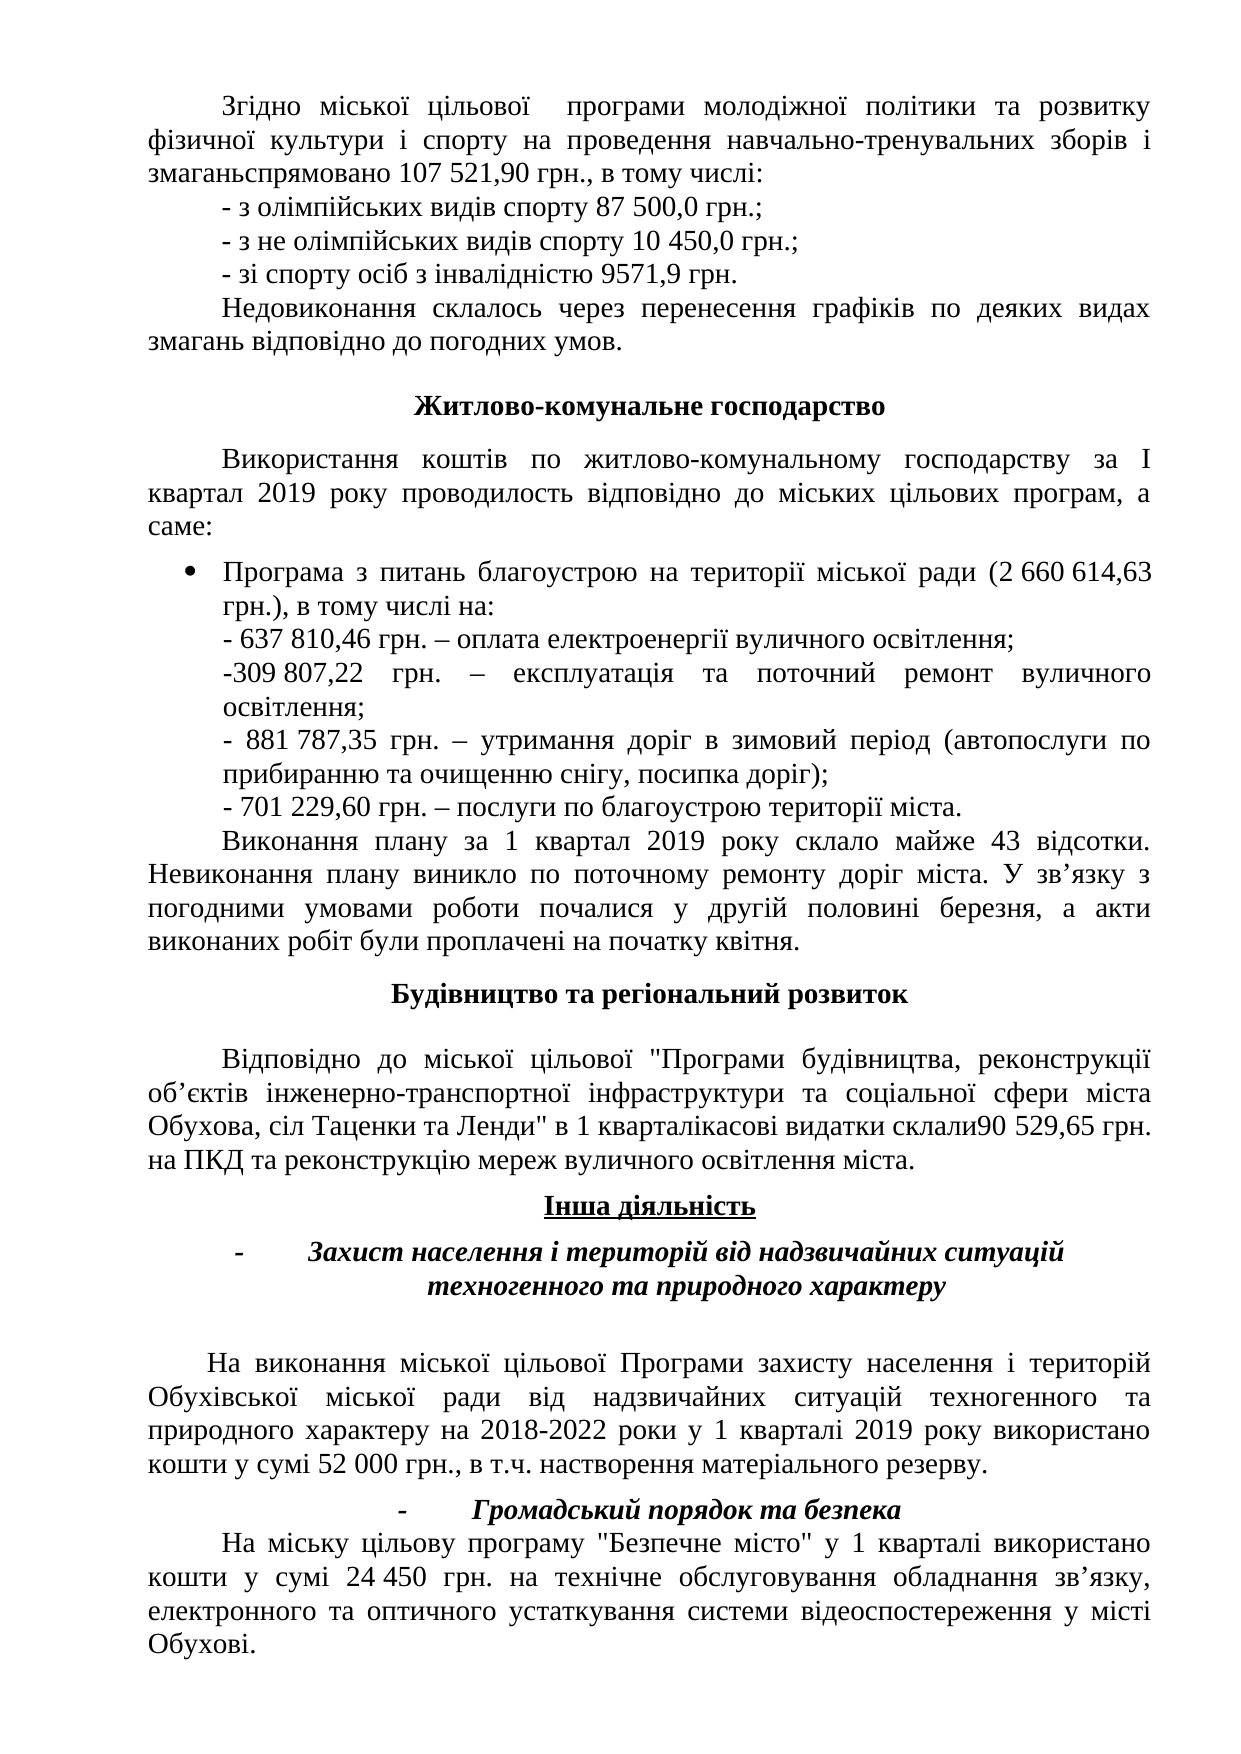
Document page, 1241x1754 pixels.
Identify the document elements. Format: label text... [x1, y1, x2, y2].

text Згідно міської цільової програми молодіжної політики та розвитку фізичної культури і спорту на проведення навчально-тренувальних зборів і змаганьспрямовано 107 521,90 грн., в тому числі: [148, 88, 1152, 189]
text - зі спорту осіб з інвалідністю 9571,9 грн. [148, 256, 1152, 290]
text На виконання міської цільової Програми захисту населення і територій Обухівської міської ради від надзвичайних ситуацій техногенного та природного характеру на 2018-2022 роки у 1 кварталі 2019 року використано кошти у сумі 52 000 грн., в т.ч. настворення матеріального резерву. [148, 1345, 1152, 1479]
text - з не олімпійських видів спорту 10 450,0 грн.; [148, 223, 1152, 256]
list Захист населення і територій від надзвичайних ситуацій техногенного та природного характеру [148, 1234, 1152, 1301]
list Громадський порядок та безпека [148, 1492, 1152, 1526]
text Виконання плану за 1 квартал 2019 року склало майже 43 відсотки. Невиконання плану виникло по поточному ремонту доріг міста. У зв’язку з погодними умовами роботи почалися у другій половині березня, а акти виконаних робіт були проплачені на початку квітня. [148, 823, 1152, 957]
text - 701 229,60 грн. – послуги по благоустрою території міста. [223, 789, 1152, 823]
text -309 807,22 грн. – експлуатація та поточний ремонт вуличного освітлення; [223, 655, 1152, 722]
text Використання коштів по житлово-комунальному господарству за І квартал 2019 року проводилость відповідно до міських цільових програм, а саме: [148, 441, 1152, 542]
text Недовиконання склалось через перенесення графіків по деяких видах змагань відповідно до погодних умов. [148, 290, 1152, 357]
text Житлово-комунальне господарство [148, 388, 1152, 422]
text Інша діяльність [148, 1188, 1152, 1222]
list Програма з питань благоустрою на території міської ради (2 660 614,63 грн.), в тому числі на: [185, 554, 1152, 622]
text - 881 787,35 грн. – утримання доріг в зимовий період (автопослуги по прибиранню та очищенню снігу, посипка доріг); [223, 722, 1152, 789]
text - 637 810,46 грн. – оплата електроенергії вуличного освітлення; [223, 622, 1152, 655]
text - з олімпійських видів спорту 87 500,0 грн.; [148, 189, 1152, 223]
text Будівництво та регіональний розвиток [148, 976, 1152, 1010]
text На міську цільову програму "Безпечне місто" у 1 кварталі використано кошти у сумі 24 450 грн. на технічне обслуговування обладнання зв’язку, електронного та оптичного устаткування системи відеоспостереження у місті Обухові. [148, 1526, 1152, 1660]
text Відповідно до міської цільової "Програми будівництва, реконструкції об’єктів інженерно-транспортної інфраструктури та соціальної сфери міста Обухова, сіл Таценки та Ленди" в 1 кварталікасові видатки склали90 529,65 грн. на ПКД та реконструкцію мереж вуличного освітлення міста. [148, 1041, 1152, 1176]
